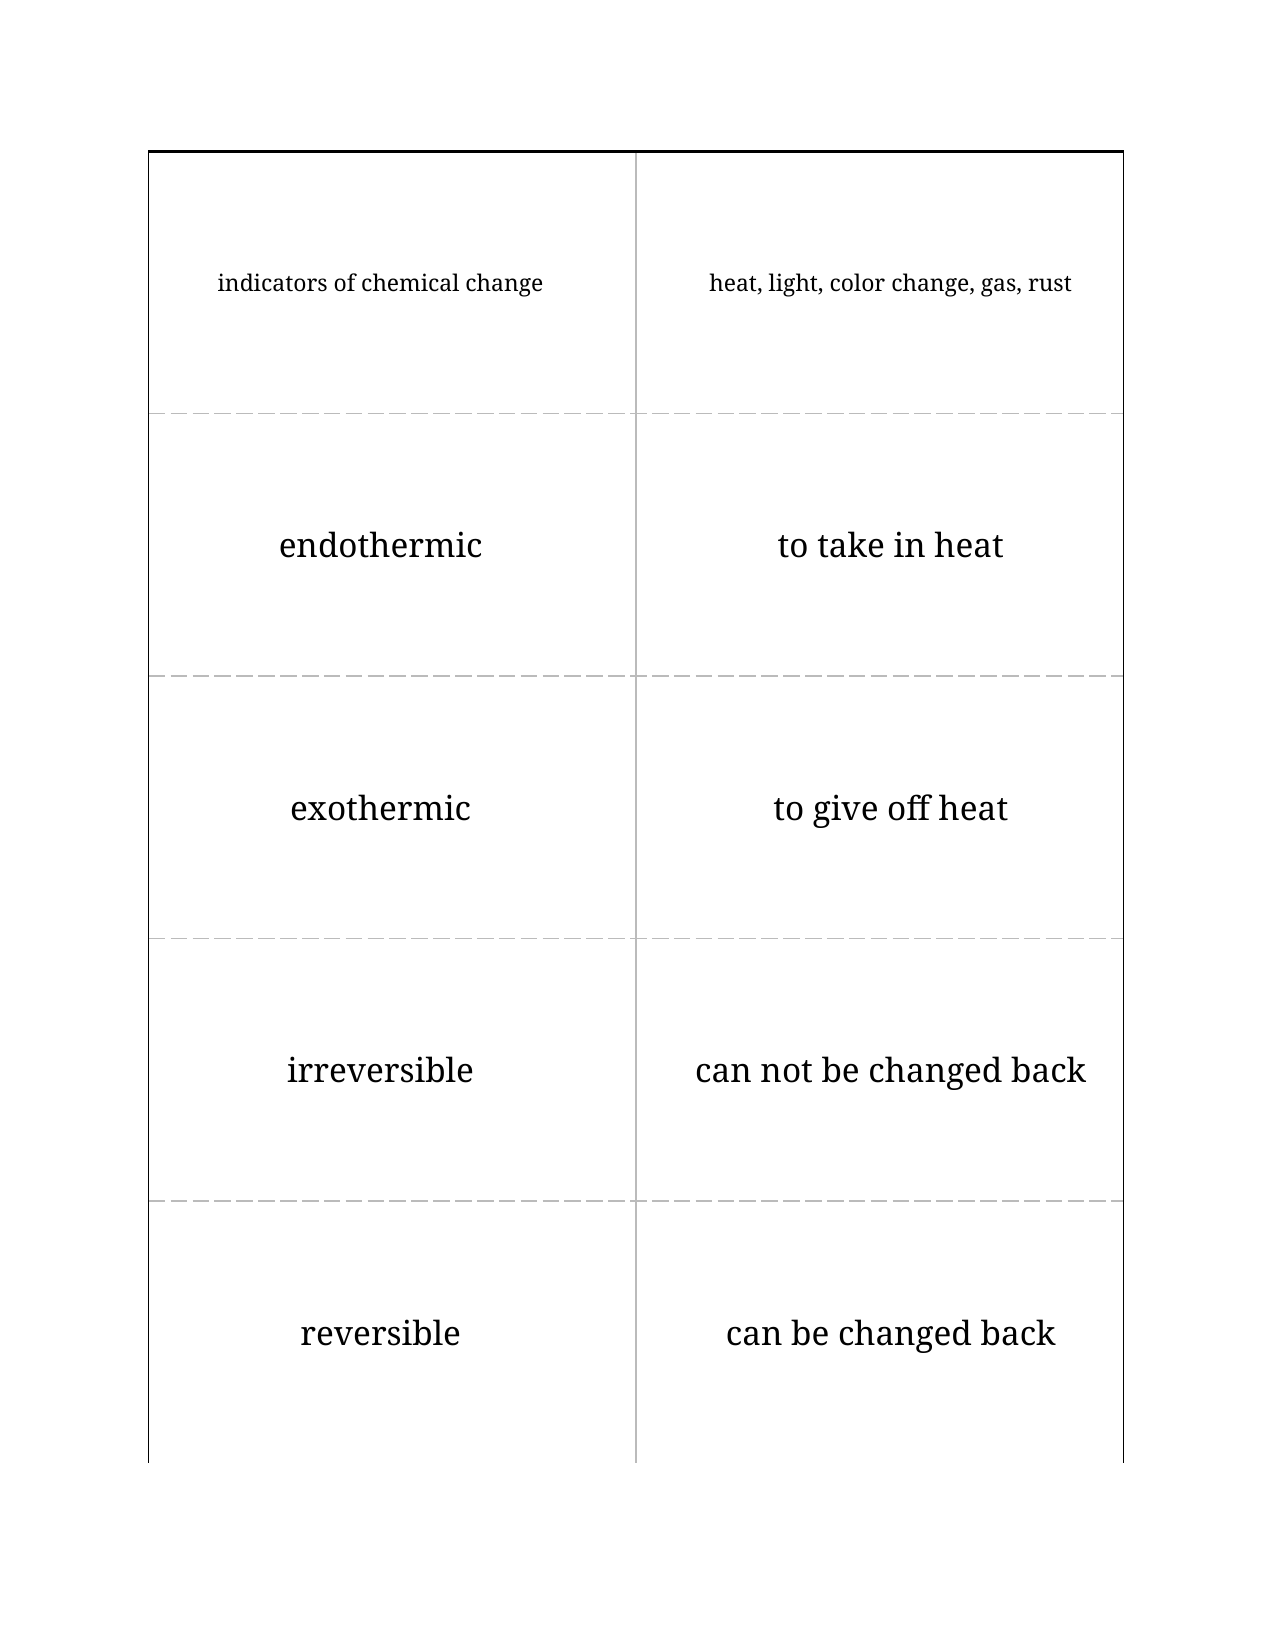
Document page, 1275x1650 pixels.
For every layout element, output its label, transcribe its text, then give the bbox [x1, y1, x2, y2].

table_cell to take in heat [637, 413, 1123, 675]
table_header heat, light, color change, gas, rust [637, 153, 1123, 412]
table_cell exothermic [149, 675, 635, 937]
table_cell can be changed back [637, 1200, 1123, 1462]
table_cell can not be changed back [637, 938, 1123, 1200]
table_cell reversible [149, 1200, 635, 1462]
table_header indicators of chemical change [149, 153, 635, 412]
table_cell endothermic [149, 413, 635, 675]
table_cell irreversible [149, 938, 635, 1200]
table_cell to give off heat [637, 675, 1123, 937]
